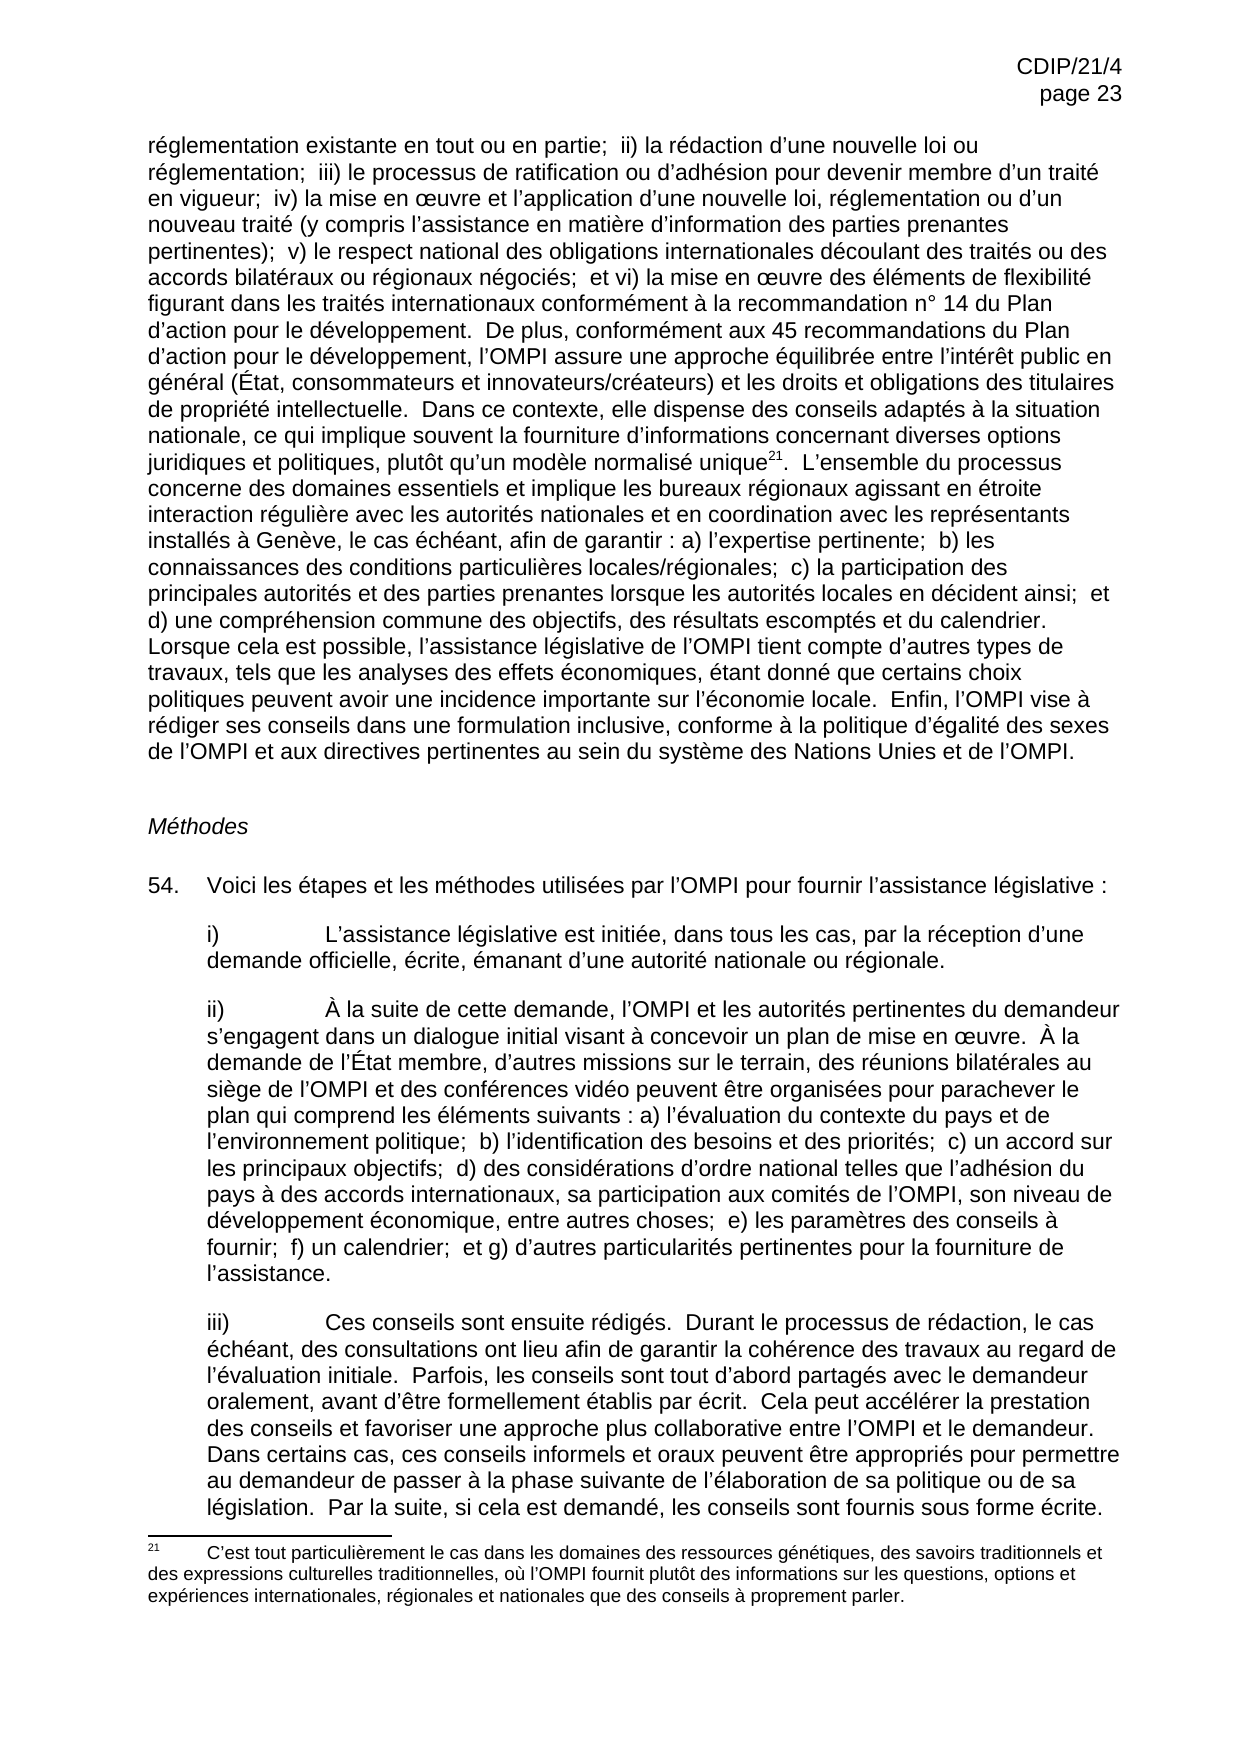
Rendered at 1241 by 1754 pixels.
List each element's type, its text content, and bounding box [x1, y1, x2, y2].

subtitle Méthodes [148, 813, 1122, 839]
list À la suite de cette demande, l’OMPI et les autorités pertinentes du demandeur s’engagent dans un dialogue initial visant à concevoir un plan de mise en œuvre. À la demande de l’État membre, d’autres missions sur le terrain, des réunions bilatérales au siège de l’OMPI et des conférences vidéo peuvent être organisées pour parachever le plan qui comprend les éléments suivants : a) l’évaluation du contexte du pays et de l’environnement politique; b) l’identification des besoins et des priorités; c) un accord sur les principaux objectifs; d) des considérations d’ordre national telles que l’adhésion du pays à des accords internationaux, sa participation aux comités de l’OMPI, son niveau de développement économique, entre autres choses; e) les paramètres des conseils à fournir; f) un calendrier; et g) d’autres particularités pertinentes pour la fourniture de l’assistance. [207, 996, 1122, 1286]
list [207, 1309, 1122, 1520]
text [148, 132, 1122, 765]
text Voici les étapes et les méthodes utilisées par l’OMPI pour fournir l’assistance législative : [148, 872, 1122, 898]
list L’assistance législative est initiée, dans tous les cas, par la réception d’une demande officielle, écrite, émanant d’une autorité nationale ou régionale. [207, 921, 1122, 973]
